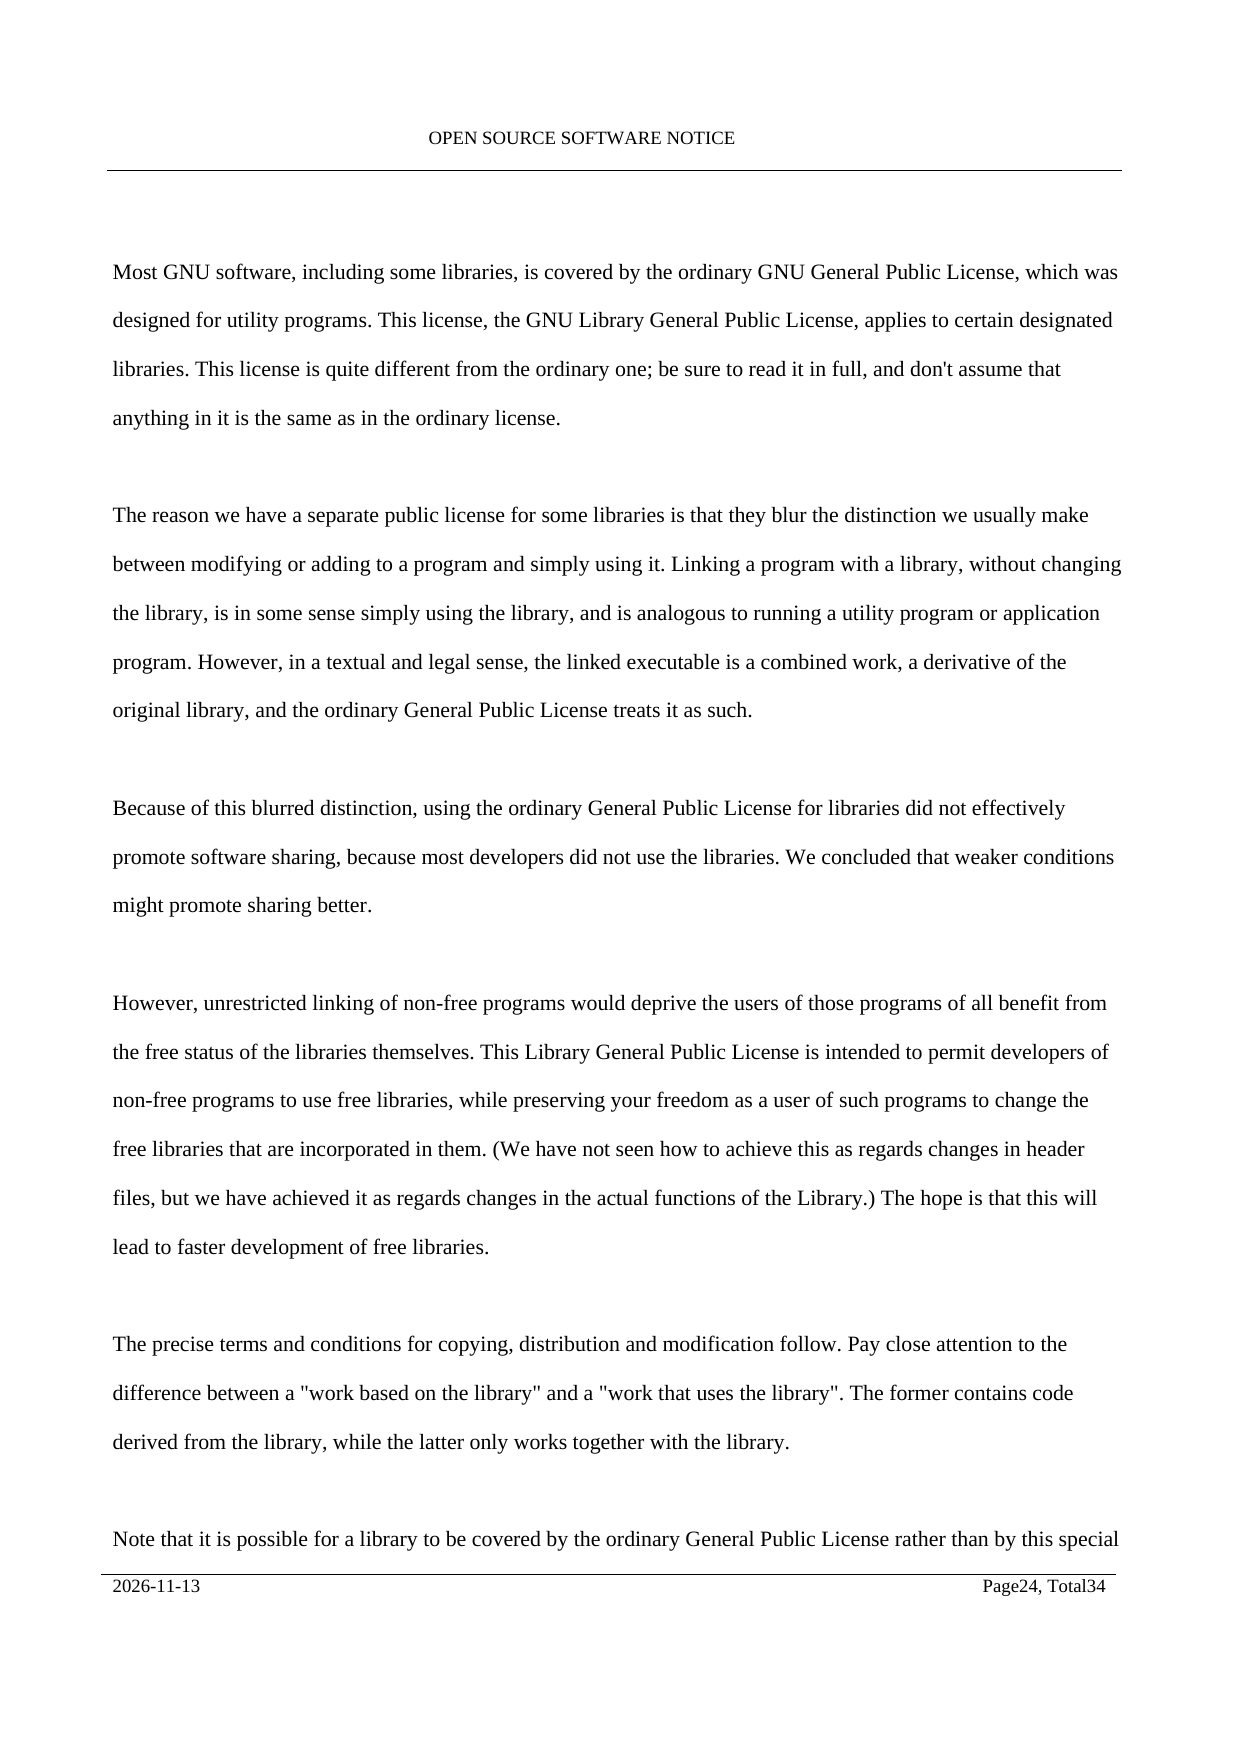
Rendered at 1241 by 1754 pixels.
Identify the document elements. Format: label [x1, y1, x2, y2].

text [112, 206, 1128, 1555]
